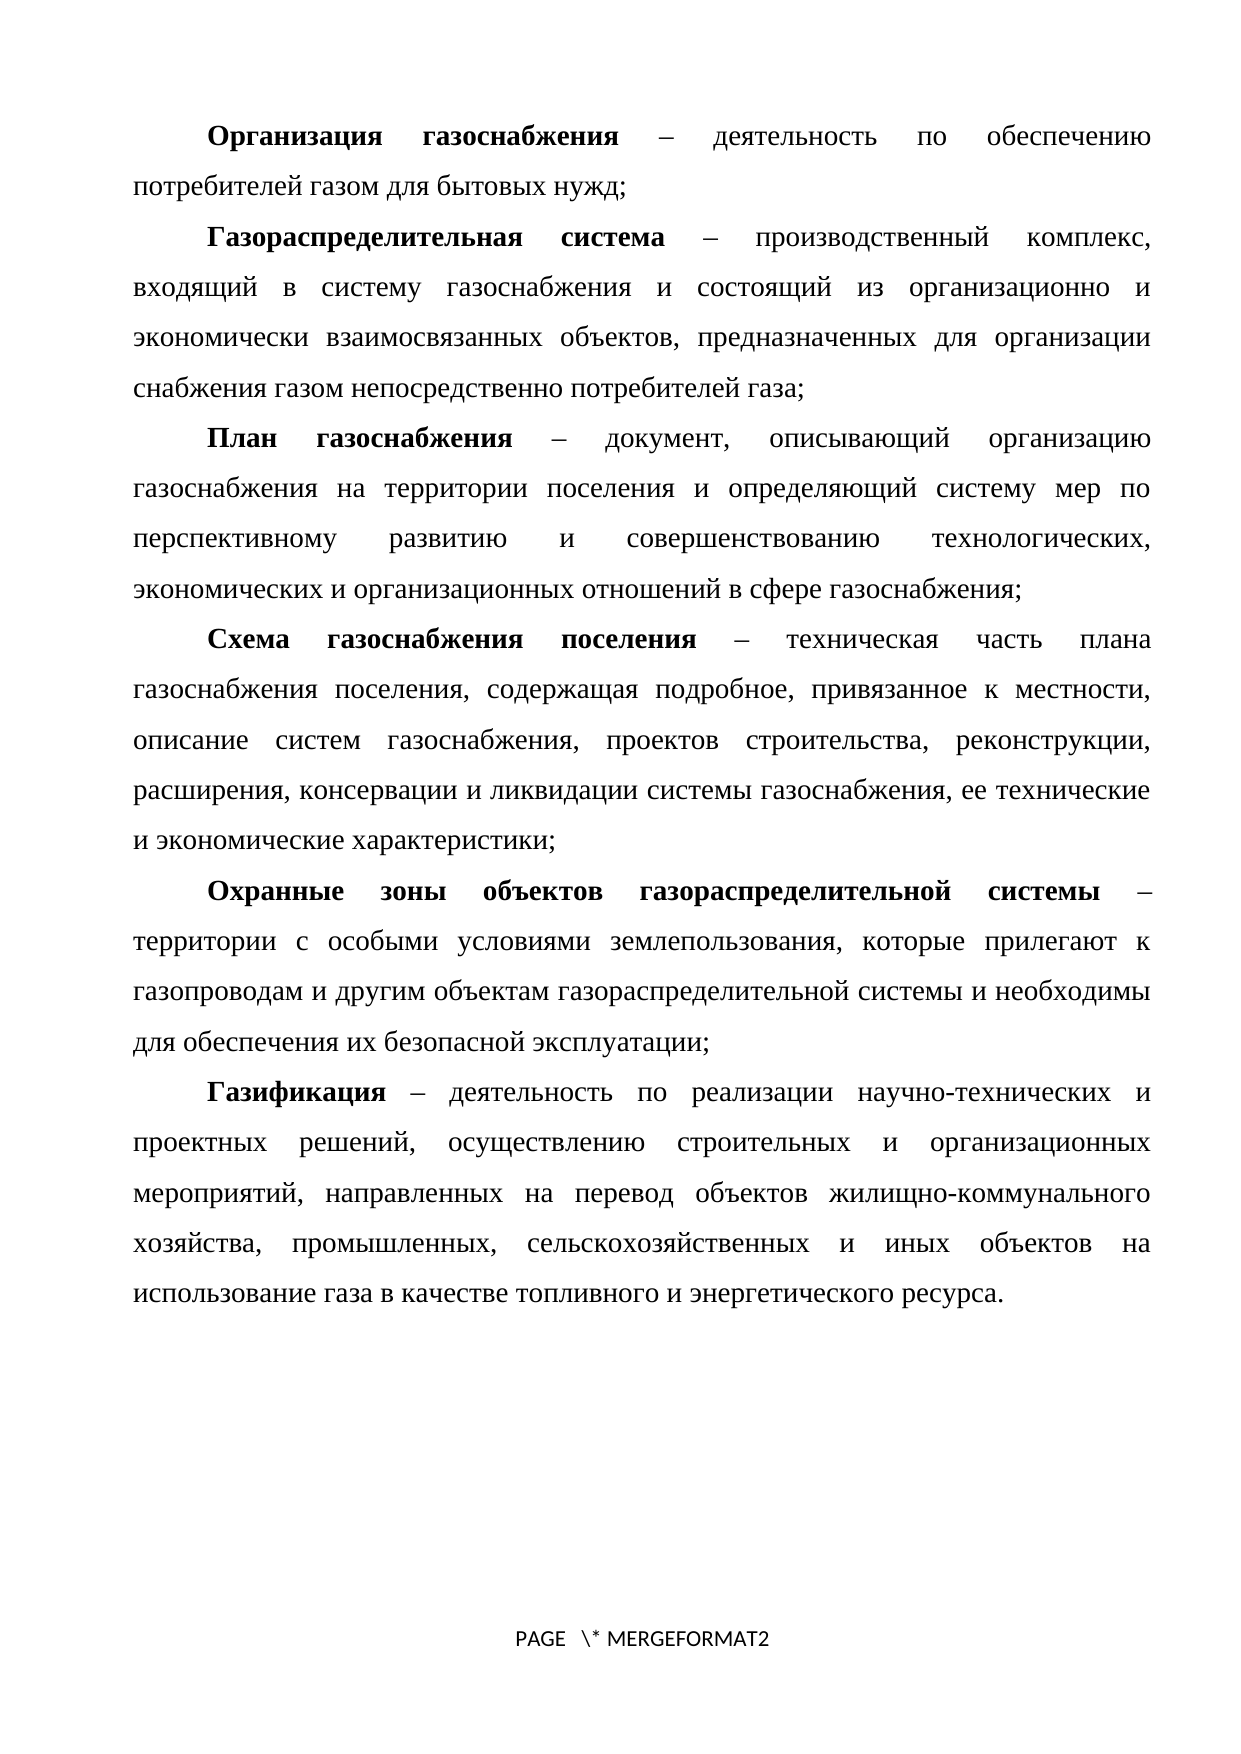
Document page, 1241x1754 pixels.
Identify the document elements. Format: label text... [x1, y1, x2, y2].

text Охранные зоны объектов газораспределительной системы – территории с особыми условиями землепользования, которые прилегают к газопроводам и другим объектам газораспределительной системы и необходимы для обеспечения их безопасной эксплуатации; [133, 873, 1152, 1057]
text Газификация – деятельность по реализации научно-технических и проектных решений, осуществлению строительных и организационных мероприятий, направленных на перевод объектов жилищно-коммунального хозяйства, промышленных, сельскохозяйственных и иных объектов на использование газа в качестве топливного и энергетического ресурса. [133, 1074, 1152, 1309]
text Организация газоснабжения – деятельность по обеспечению потребителей газом для бытовых нужд; [133, 118, 1152, 202]
text План газоснабжения – документ, описывающий организацию газоснабжения на территории поселения и определяющий систему мер по перспективному развитию и совершенствованию технологических, экономических и организационных отношений в сфере газоснабжения; [133, 420, 1152, 604]
text Газораспределительная система – производственный комплекс, входящий в систему газоснабжения и состоящий из организационно и экономически взаимосвязанных объектов, предназначенных для организации снабжения газом непосредственно потребителей газа; [133, 219, 1152, 403]
text Схема газоснабжения поселения – техническая часть плана газоснабжения поселения, содержащая подробное, привязанное к местности, описание систем газоснабжения, проектов строительства, реконструкции, расширения, консервации и ликвидации системы газоснабжения, ее технические и экономические характеристики; [133, 621, 1152, 856]
